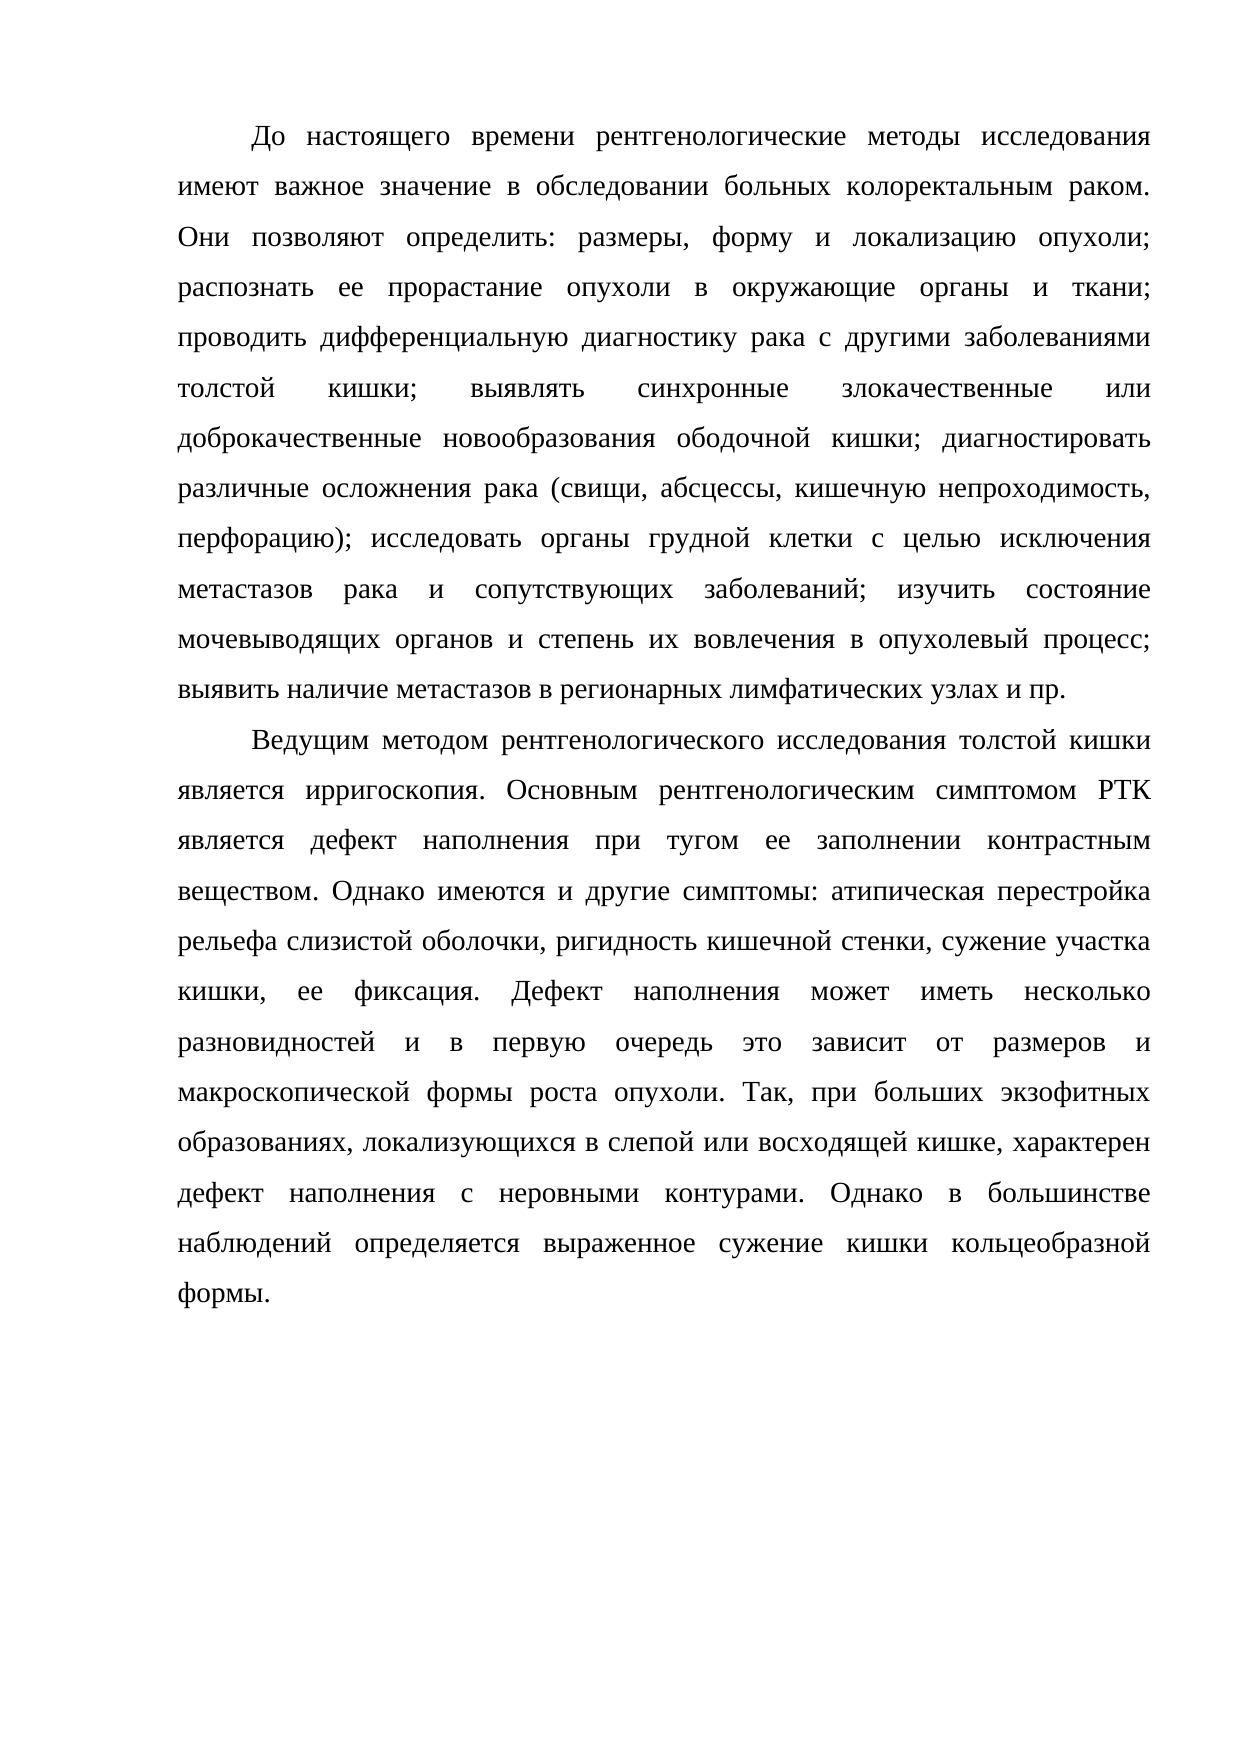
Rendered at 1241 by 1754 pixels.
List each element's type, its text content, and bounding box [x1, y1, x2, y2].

text Ведущим методом рентгенологического исследования толстой кишки является ирригоскопия. Основным рентгенологическим симптомом РТК является дефект наполнения при тугом ее заполнении контрастным веществом. Однако имеются и другие симптомы: атипическая перестройка рельефа слизистой оболочки, ригидность кишечной стенки, сужение участка кишки, ее фиксация. Дефект наполнения может иметь несколько разновидностей и в первую очередь это зависит от размеров и макроскопической формы роста опухоли. Так, при больших экзофитных образованиях, локализующихся в слепой или восходящей кишке, характерен дефект наполнения с неровными контурами. Однако в большинстве наблюдений определяется выраженное сужение кишки кольцеобразной формы. [177, 722, 1152, 1309]
text До настоящего времени рентгенологические методы исследования имеют важное значение в обследовании больных колоректальным раком. Они позволяют определить: размеры, форму и локализацию опухоли; распознать ее прорастание опухоли в окружающие органы и ткани; проводить дифференциальную диагностику рака с другими заболеваниями толстой кишки; выявлять синхронные злокачественные или доброкачественные новообразования ободочной кишки; диагностировать различные осложнения рака (свищи, абсцессы, кишечную непроходимость, перфорацию); исследовать органы грудной клетки с целью исключения метастазов рака и сопутствующих заболеваний; изучить состояние мочевыводящих органов и степень их вовлечения в опухолевый процесс; выявить наличие метастазов в регионарных лимфатических узлах и пр. [177, 118, 1152, 705]
